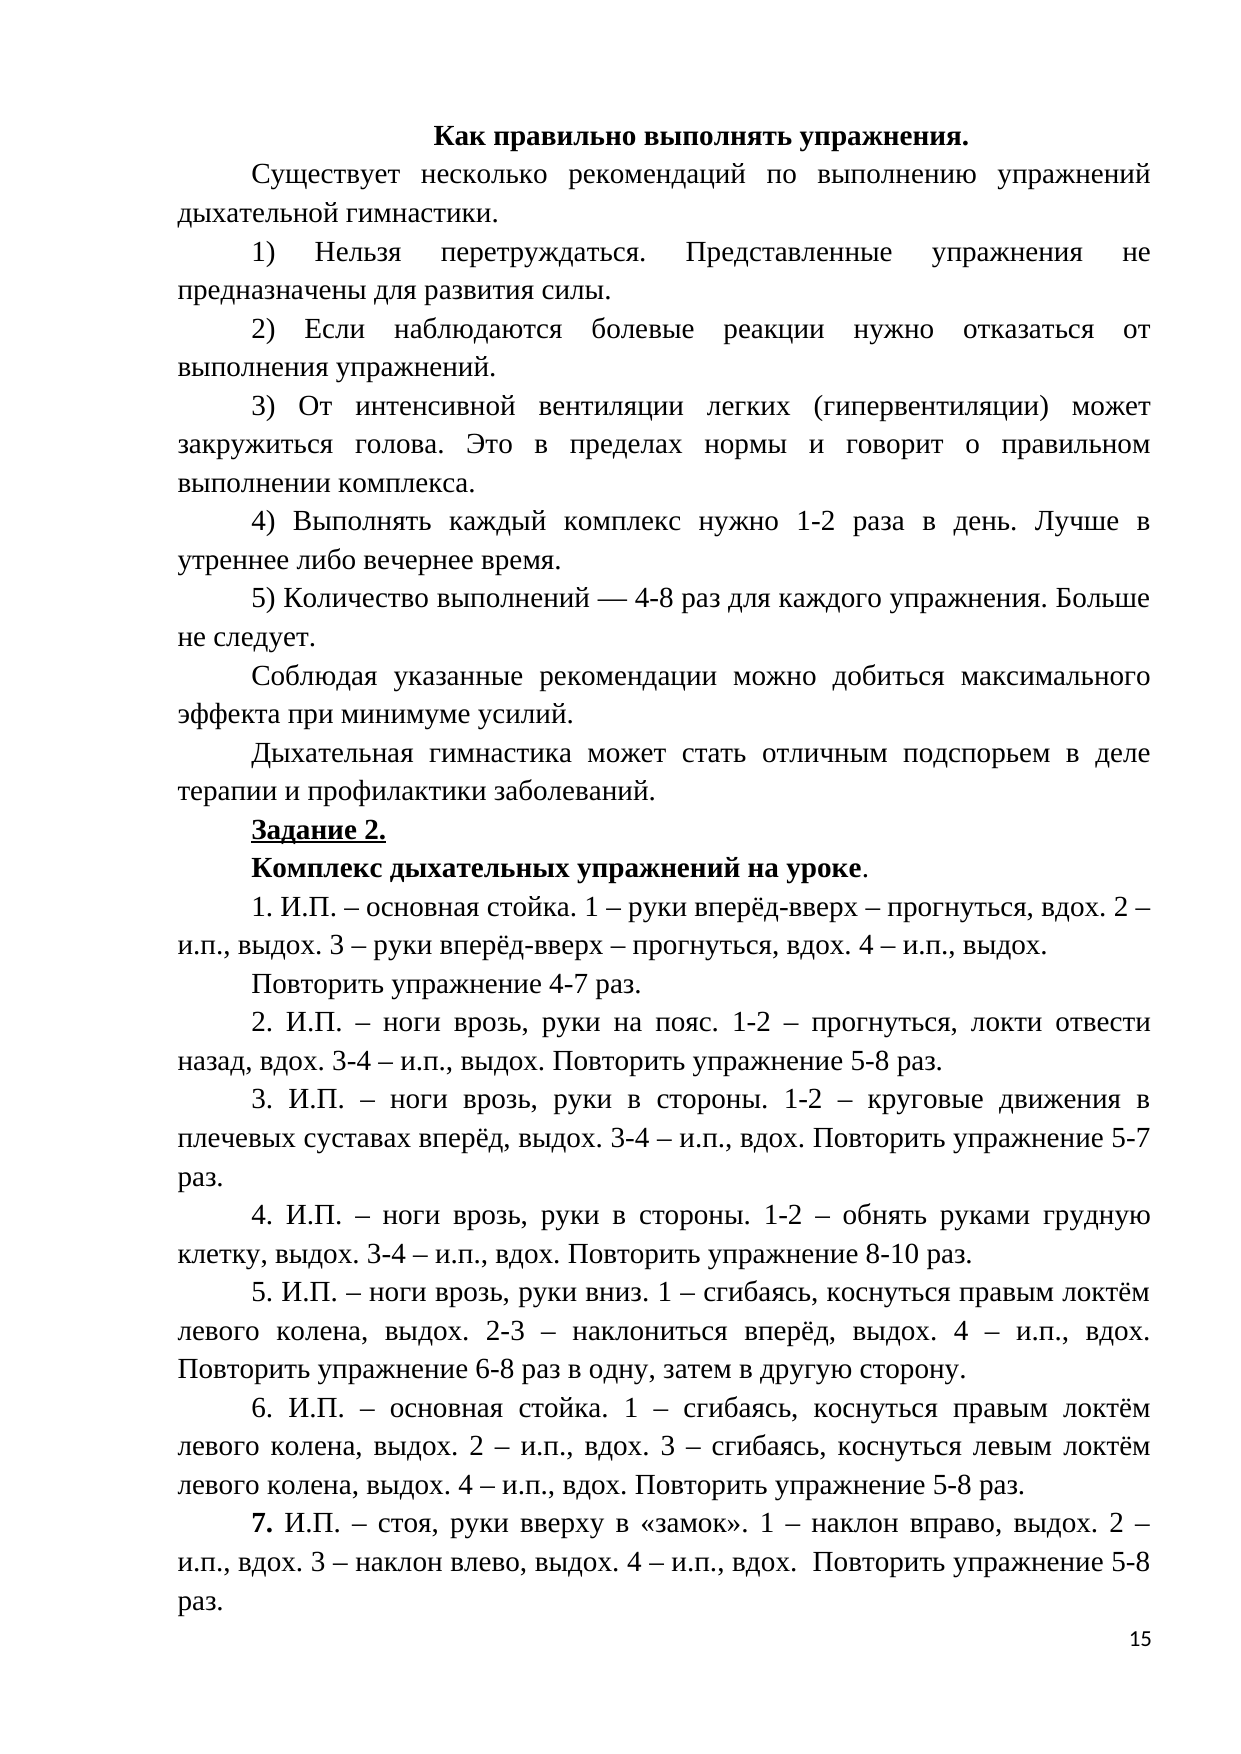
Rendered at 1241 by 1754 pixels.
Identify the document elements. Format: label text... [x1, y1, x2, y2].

text 4) Выполнять каждый комплекс нужно 1-2 раза в день. Лучше в утреннее либо вечернее время. [177, 503, 1152, 576]
text 3) От интенсивной вентиляции легких (гипервентиляции) может закружиться голова. Это в пределах нормы и говорит о правильном выполнении комплекса. [177, 388, 1152, 498]
text 4. И.П. – ноги врозь, руки в стороны. 1-2 – обнять руками грудную клетку, выдох. 3-4 – и.п., вдох. Повторить упражнение 8-10 раз. [177, 1197, 1152, 1269]
text 3. И.П. – ноги врозь, руки в стороны. 1-2 – круговые движения в плечевых суставах вперёд, выдох. 3-4 – и.п., вдох. Повторить упражнение 5-7 раз. [177, 1082, 1152, 1192]
text Существует несколько рекомендаций по выполнению упражнений дыхательной гимнастики. [177, 157, 1152, 229]
text Соблюдая указанные рекомендации можно добиться максимального эффекта при минимуме усилий. [177, 658, 1152, 730]
text 5. И.П. – ноги врозь, руки вниз. 1 – сгибаясь, коснуться правым локтём левого колена, выдох. 2-3 – наклониться вперёд, выдох. 4 – и.п., вдох. Повторить упражнение 6-8 раз в одну, затем в другую сторону. [177, 1274, 1152, 1385]
text Дыхательная гимнастика может стать отличным подспорьем в деле терапии и профилактики заболеваний. [177, 735, 1152, 807]
text Как правильно выполнять упражнения. [177, 118, 1152, 152]
text 6. И.П. – основная стойка. 1 – сгибаясь, коснуться правым локтём левого колена, выдох. 2 – и.п., вдох. 3 – сгибаясь, коснуться левым локтём левого колена, выдох. 4 – и.п., вдох. Повторить упражнение 5-8 раз. [177, 1390, 1152, 1501]
text 1) Нельзя перетруждаться. Представленные упражнения не предназначены для развития силы. [177, 234, 1152, 306]
text 2. И.П. – ноги врозь, руки на пояс. 1-2 – прогнуться, локти отвести назад, вдох. 3-4 – и.п., выдох. Повторить упражнение 5-8 раз. [177, 1004, 1152, 1077]
text Комплекс дыхательных упражнений на уроке. [177, 850, 1152, 884]
text 1. И.П. – основная стойка. 1 – руки вперёд-вверх – прогнуться, вдох. 2 – и.п., выдох. 3 – руки вперёд-вверх – прогнуться, вдох. 4 – и.п., выдох. [177, 889, 1152, 961]
text Повторить упражнение 4-7 раз. [177, 966, 1152, 999]
text Задание 2. [177, 812, 1152, 845]
text 2) Если наблюдаются болевые реакции нужно отказаться от выполнения упражнений. [177, 311, 1152, 383]
text 7. И.П. – стоя, руки вверху в «замок». 1 – наклон вправо, выдох. 2 – и.п., вдох. 3 – наклон влево, выдох. 4 – и.п., вдох. Повторить упражнение 5-8 раз. [177, 1506, 1152, 1616]
text 5) Количество выполнений — 4-8 раз для каждого упражнения. Больше не следует. [177, 581, 1152, 653]
